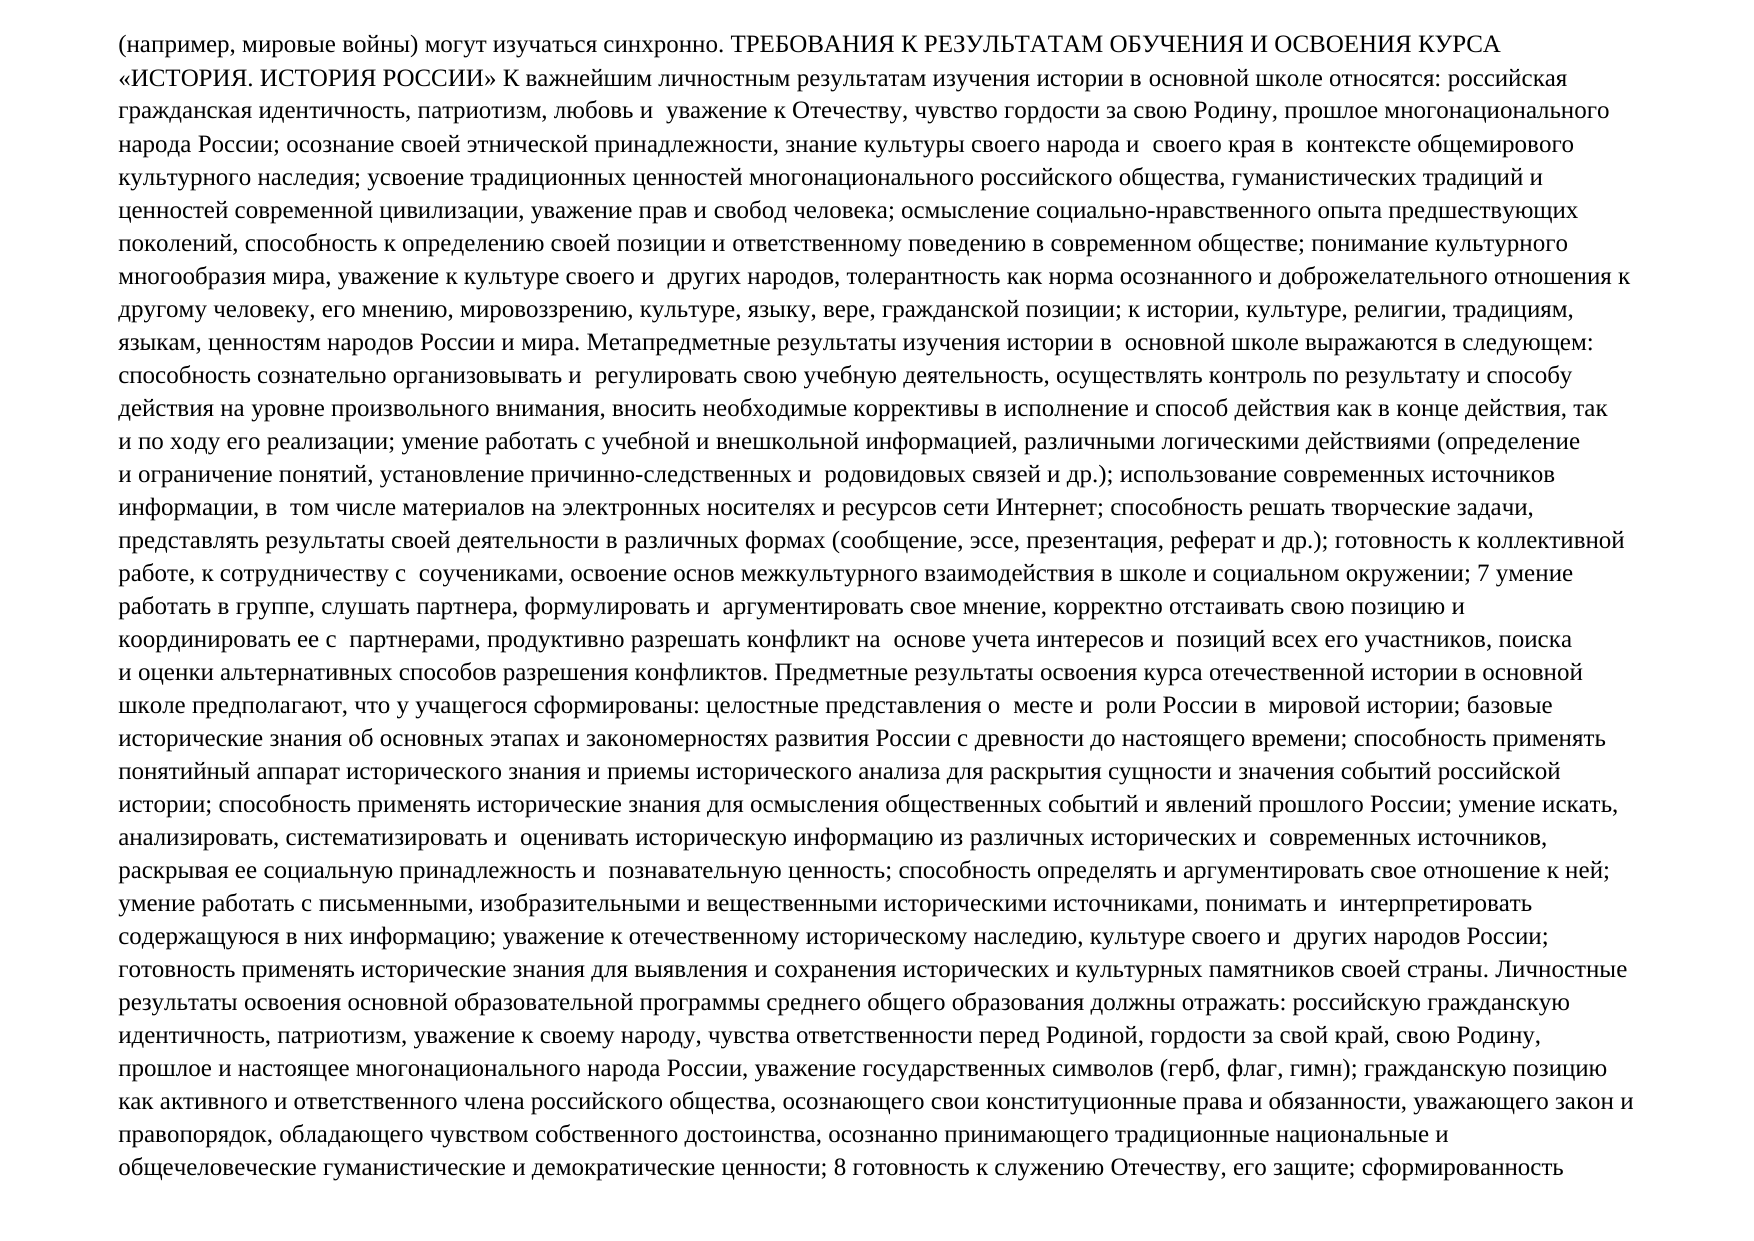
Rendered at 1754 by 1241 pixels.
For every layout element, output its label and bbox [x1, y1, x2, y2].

text [118, 29, 1636, 1181]
